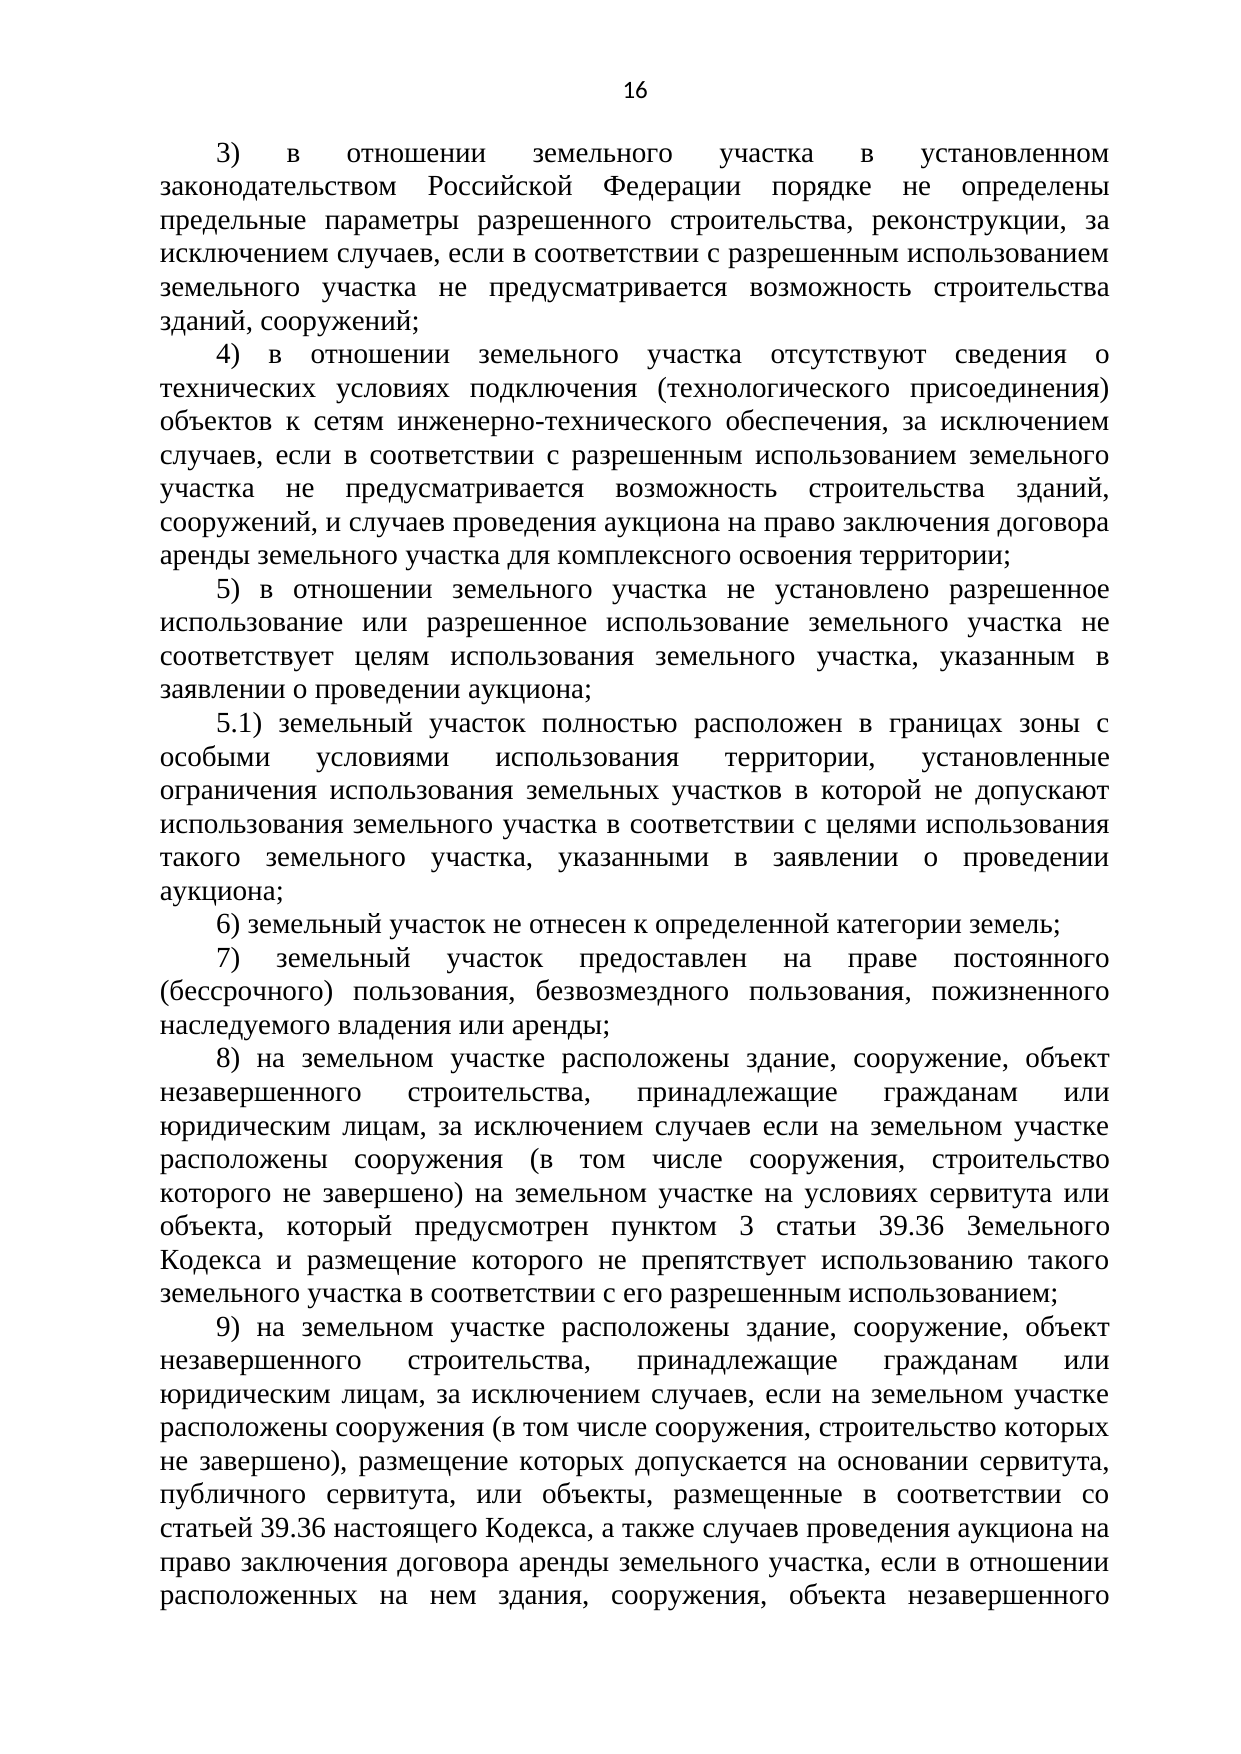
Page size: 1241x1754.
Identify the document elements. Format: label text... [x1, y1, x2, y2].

text 7) земельный участок предоставлен на праве постоянного (бессрочного) пользования, безвозмездного пользования, пожизненного наследуемого владения или аренды; [159, 940, 1110, 1041]
text 8) на земельном участке расположены здание, сооружение, объект незавершенного строительства, принадлежащие гражданам или юридическим лицам, за исключением случаев если на земельном участке расположены сооружения (в том числе сооружения, строительство которого не завершено) на земельном участке на условиях сервитута или объекта, который предусмотрен пунктом 3 статьи 39.36 Земельного Кодекса и размещение которого не препятствует использованию такого земельного участка в соответствии с его разрешенным использованием; [159, 1041, 1110, 1309]
text 4) в отношении земельного участка отсутствуют сведения о технических условиях подключения (технологического присоединения) объектов к сетям инженерно-технического обеспечения, за исключением случаев, если в соответствии с разрешенным использованием земельного участка не предусматривается возможность строительства зданий, сооружений, и случаев проведения аукциона на право заключения договора аренды земельного участка для комплексного освоения территории; [159, 336, 1110, 571]
text 5) в отношении земельного участка не установлено разрешенное использование или разрешенное использование земельного участка не соответствует целям использования земельного участка, указанным в заявлении о проведении аукциона; [159, 571, 1110, 705]
text 5.1) земельный участок полностью расположен в границах зоны с особыми условиями использования территории, установленные ограничения использования земельных участков в которой не допускают использования земельного участка в соответствии с целями использования такого земельного участка, указанными в заявлении о проведении аукциона; [159, 705, 1110, 906]
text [159, 1309, 1110, 1611]
text 6) земельный участок не отнесен к определенной категории земель; [159, 906, 1110, 940]
text 3) в отношении земельного участка в установленном законодательством Российской Федерации порядке не определены предельные параметры разрешенного строительства, реконструкции, за исключением случаев, если в соответствии с разрешенным использованием земельного участка не предусматривается возможность строительства зданий, сооружений; [159, 135, 1110, 336]
